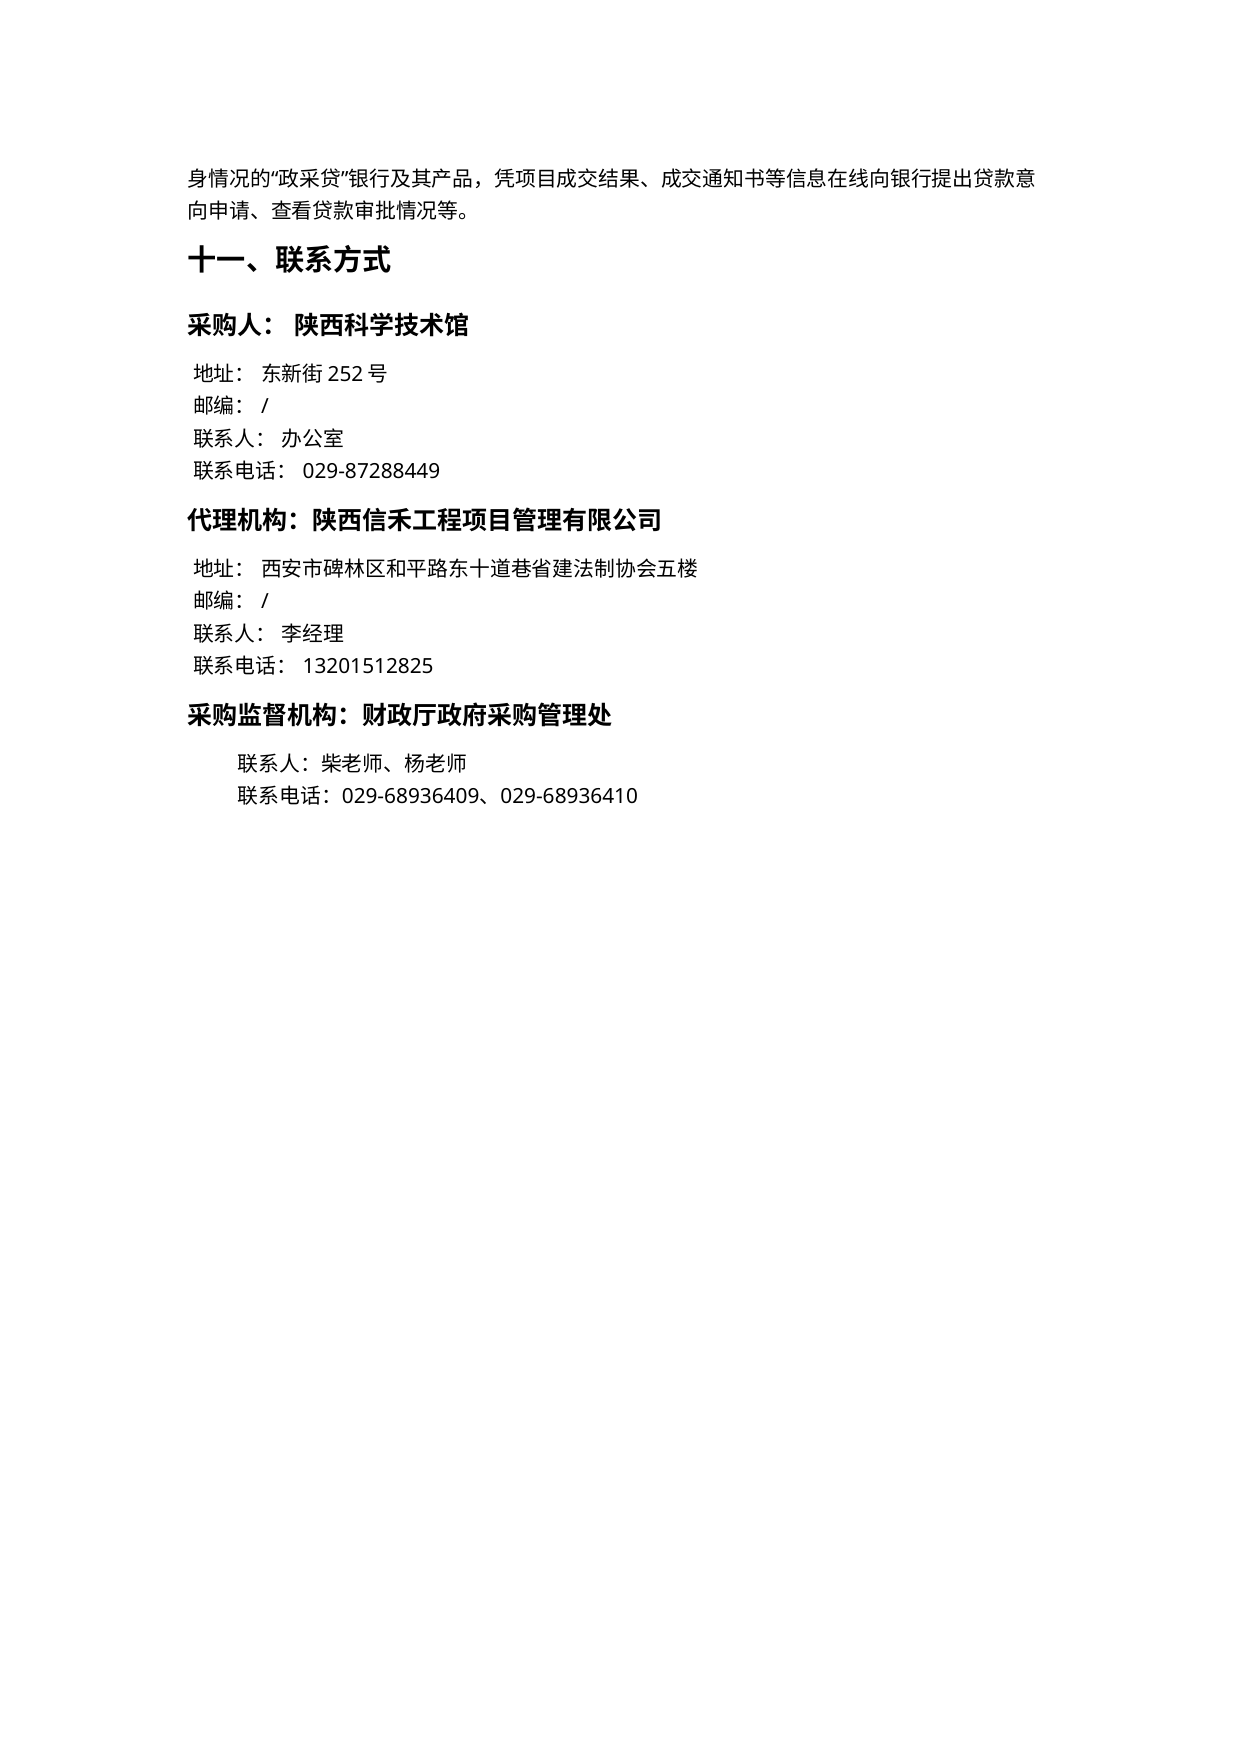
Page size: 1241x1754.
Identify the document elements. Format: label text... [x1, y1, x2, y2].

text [187, 162, 1053, 227]
text 邮编： / [187, 389, 1053, 422]
text 十一、联系方式 [187, 227, 1053, 292]
text 地址： 西安市碑林区和平路东十道巷省建法制协会五楼 [187, 552, 1053, 584]
text 地址： 东新街252号 [187, 357, 1053, 389]
text 联系电话： 13201512825 [187, 649, 1053, 682]
text 联系人：柴老师、杨老师 [187, 747, 1053, 779]
text 联系电话： 029-87288449 [187, 454, 1053, 487]
text 采购人： 陕西科学技术馆 [187, 292, 1053, 357]
text 联系人： 李经理 [187, 617, 1053, 649]
text 联系人： 办公室 [187, 422, 1053, 454]
text 采购监督机构：财政厅政府采购管理处 [187, 682, 1053, 747]
text 联系电话：029-68936409、029-68936410 [187, 779, 1053, 812]
text 代理机构：陕西信禾工程项目管理有限公司 [187, 487, 1053, 552]
text 邮编： / [187, 584, 1053, 617]
